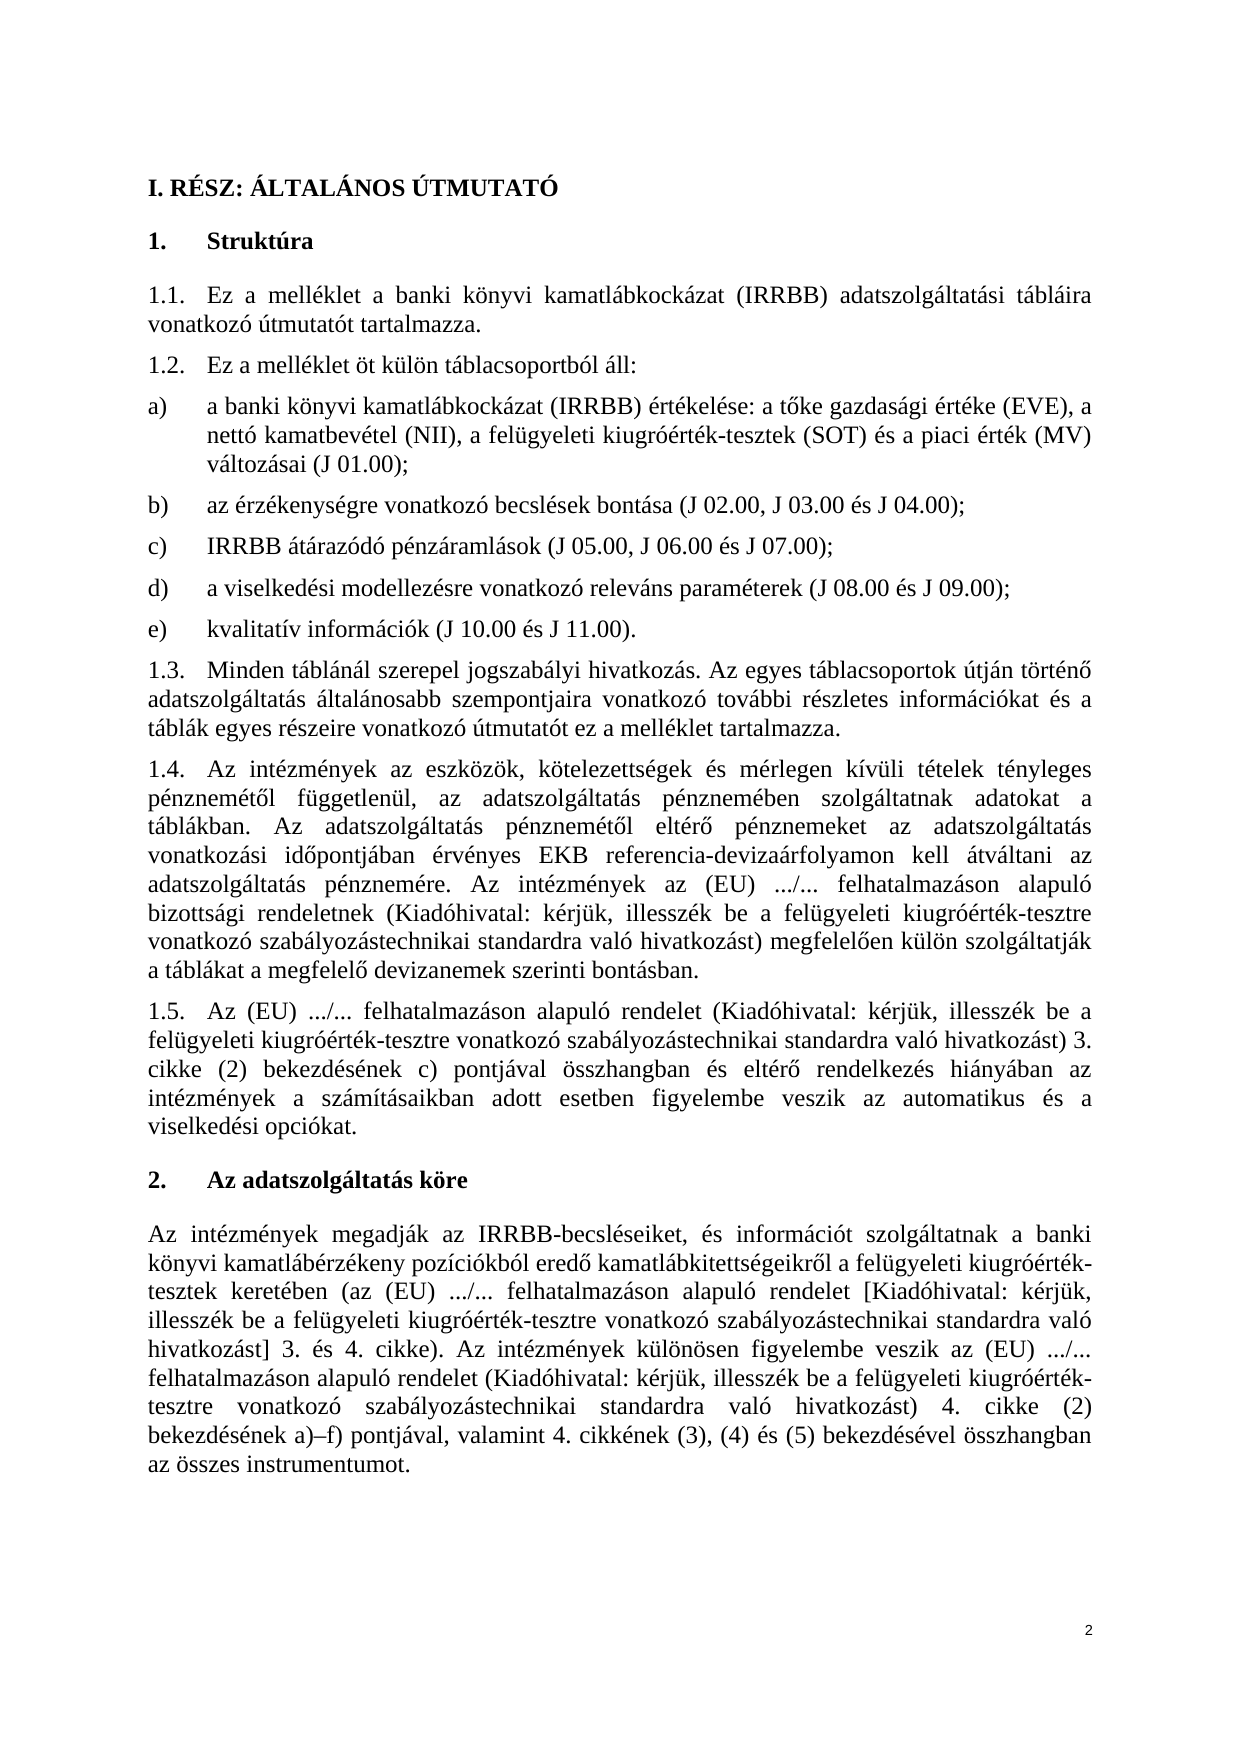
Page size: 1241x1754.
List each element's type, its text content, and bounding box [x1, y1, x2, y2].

text 1.3. Minden táblánál szerepel jogszabályi hivatkozás. Az egyes táblacsoportok útján történő adatszolgáltatás általánosabb szempontjaira vonatkozó további részletes információkat és a táblák egyes részeire vonatkozó útmutatót ez a melléklet tartalmazza. [148, 655, 1093, 741]
subtitle I. RÉSZ: ÁLTALÁNOS ÚTMUTATÓ [148, 173, 1093, 201]
text Az adatszolgáltatás köre [148, 1165, 1093, 1194]
text b) az érzékenységre vonatkozó becslések bontása (J 02.00, J 03.00 és J 04.00); [148, 490, 1093, 519]
text 1.4. Az intézmények az eszközök, kötelezettségek és mérlegen kívüli tételek tényleges pénznemétől függetlenül, az adatszolgáltatás pénznemében szolgáltatnak adatokat a táblákban. Az adatszolgáltatás pénznemétől eltérő pénznemeket az adatszolgáltatás vonatkozási időpontjában érvényes EKB referencia-devizaárfolyamon kell átváltani az adatszolgáltatás pénznemére. Az intézmények az (EU) .../... felhatalmazáson alapuló bizottsági rendeletnek (Kiadóhivatal: kérjük, illesszék be a felügyeleti kiugróérték-tesztre vonatkozó szabályozástechnikai standardra való hivatkozást) megfelelően külön szolgáltatják a táblákat a megfelelő devizanemek szerinti bontásban. [148, 754, 1093, 984]
text d) a viselkedési modellezésre vonatkozó releváns paraméterek (J 08.00 és J 09.00); [148, 573, 1093, 601]
text e) kvalitatív információk (J 10.00 és J 11.00). [148, 614, 1093, 643]
text c) IRRBB átárazódó pénzáramlások (J 05.00, J 06.00 és J 07.00); [148, 531, 1093, 560]
text 1.2. Ez a melléklet öt külön táblacsoportból áll: [148, 350, 1093, 379]
text a) a banki könyvi kamatlábkockázat (IRRBB) értékelése: a tőke gazdasági értéke (EVE), a nettó kamatbevétel (NII), a felügyeleti kiugróérték-tesztek (SOT) és a piaci érték (MV) változásai (J 01.00); [148, 391, 1093, 478]
text 1.5. Az (EU) .../... felhatalmazáson alapuló rendelet (Kiadóhivatal: kérjük, illesszék be a felügyeleti kiugróérték-tesztre vonatkozó szabályozástechnikai standardra való hivatkozást) 3. cikke (2) bekezdésének c) pontjával összhangban és eltérő rendelkezés hiányában az intézmények a számításaikban adott esetben figyelembe veszik az automatikus és a viselkedési opciókat. [148, 996, 1093, 1140]
text Struktúra [148, 226, 1093, 255]
text 1.1. Ez a melléklet a banki könyvi kamatlábkockázat (IRRBB) adatszolgáltatási tábláira vonatkozó útmutatót tartalmazza. [148, 280, 1093, 338]
text Az intézmények megadják az IRRBB-becsléseiket, és információt szolgáltatnak a banki könyvi kamatlábérzékeny pozíciókból eredő kamatlábkitettségeikről a felügyeleti kiugróérték-tesztek keretében (az (EU) .../... felhatalmazáson alapuló rendelet [Kiadóhivatal: kérjük, illesszék be a felügyeleti kiugróérték-tesztre vonatkozó szabályozástechnikai standardra való hivatkozást] 3. és 4. cikke). Az intézmények különösen figyelembe veszik az (EU) .../... felhatalmazáson alapuló rendelet (Kiadóhivatal: kérjük, illesszék be a felügyeleti kiugróérték-tesztre vonatkozó szabályozástechnikai standardra való hivatkozást) 4. cikke (2) bekezdésének a)–f) pontjával, valamint 4. cikkének (3), (4) és (5) bekezdésével összhangban az összes instrumentumot. [148, 1219, 1093, 1478]
